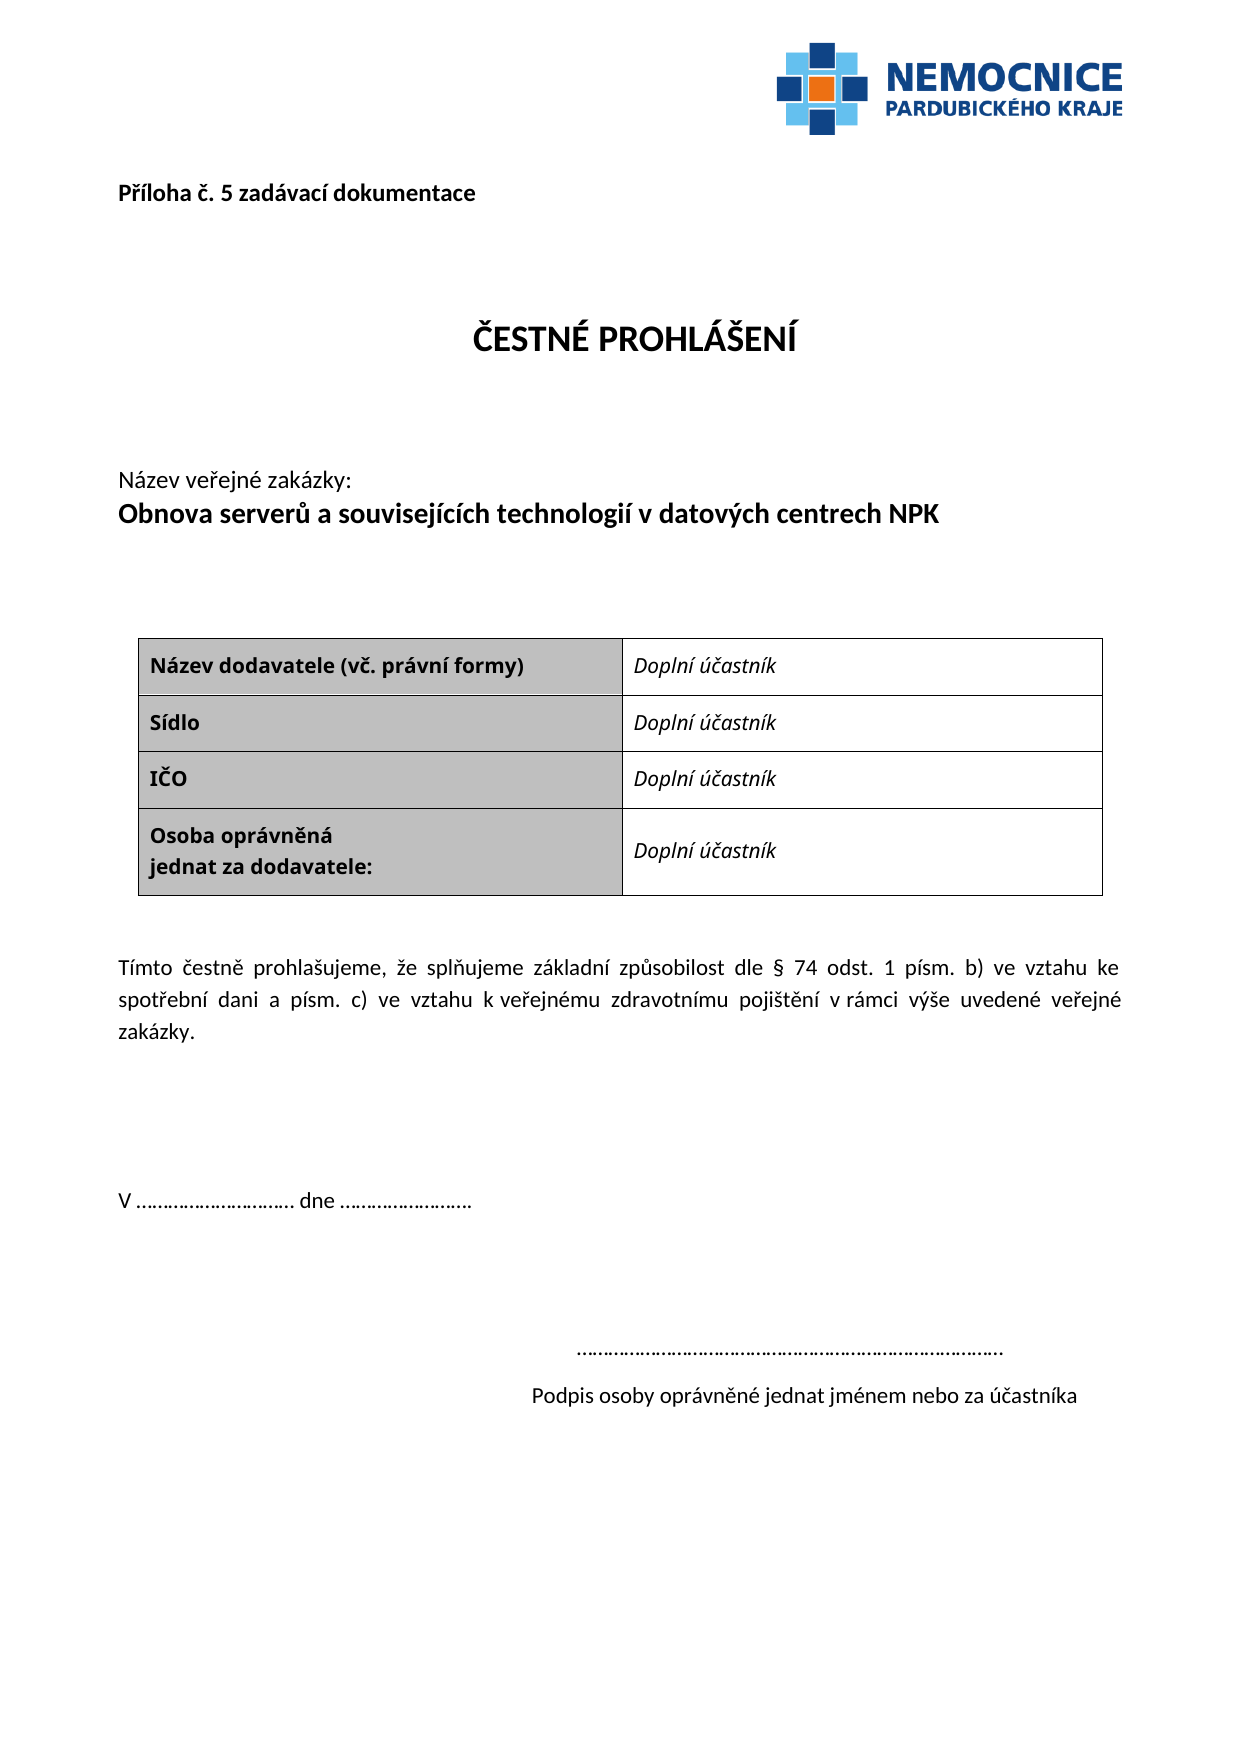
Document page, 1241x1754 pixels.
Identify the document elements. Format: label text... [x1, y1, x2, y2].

text Obnova serverů a souvisejících technologií v datových centrech NPK [118, 495, 1122, 530]
text Příloha č. 5 zadávací dokumentace [118, 177, 1122, 208]
table_cell Osoba oprávněná jednat za dodavatele: [139, 809, 622, 895]
table_cell Doplní účastník [623, 696, 1102, 751]
text Název veřejné zakázky: [118, 464, 1122, 495]
text ……………………………………………………………………… [118, 1333, 1122, 1361]
text ČESTNÉ PROHLÁŠENÍ [148, 315, 1122, 361]
table_cell Doplní účastník [623, 809, 1102, 895]
table_header Doplní účastník [623, 639, 1102, 694]
table_header Název dodavatele (vč. právní formy) [139, 639, 622, 694]
table_cell Sídlo [139, 696, 622, 751]
text Tímto čestně prohlašujeme, že splňujeme základní způsobilost dle § 74 odst. 1 písm. b) ve vztahu ke spotřební dani a písm. c) ve vztahu k veřejnému zdravotnímu pojištění v rámci výše uvedené veřejné zakázky. [118, 953, 1122, 1045]
picture [775, 42, 1123, 136]
table_cell Doplní účastník [623, 752, 1102, 808]
text V ………………………… dne ……………………. [118, 1186, 1122, 1214]
table_cell IČO [139, 752, 622, 808]
text Podpis osoby oprávněné jednat jménem nebo za účastníka [118, 1382, 1122, 1410]
